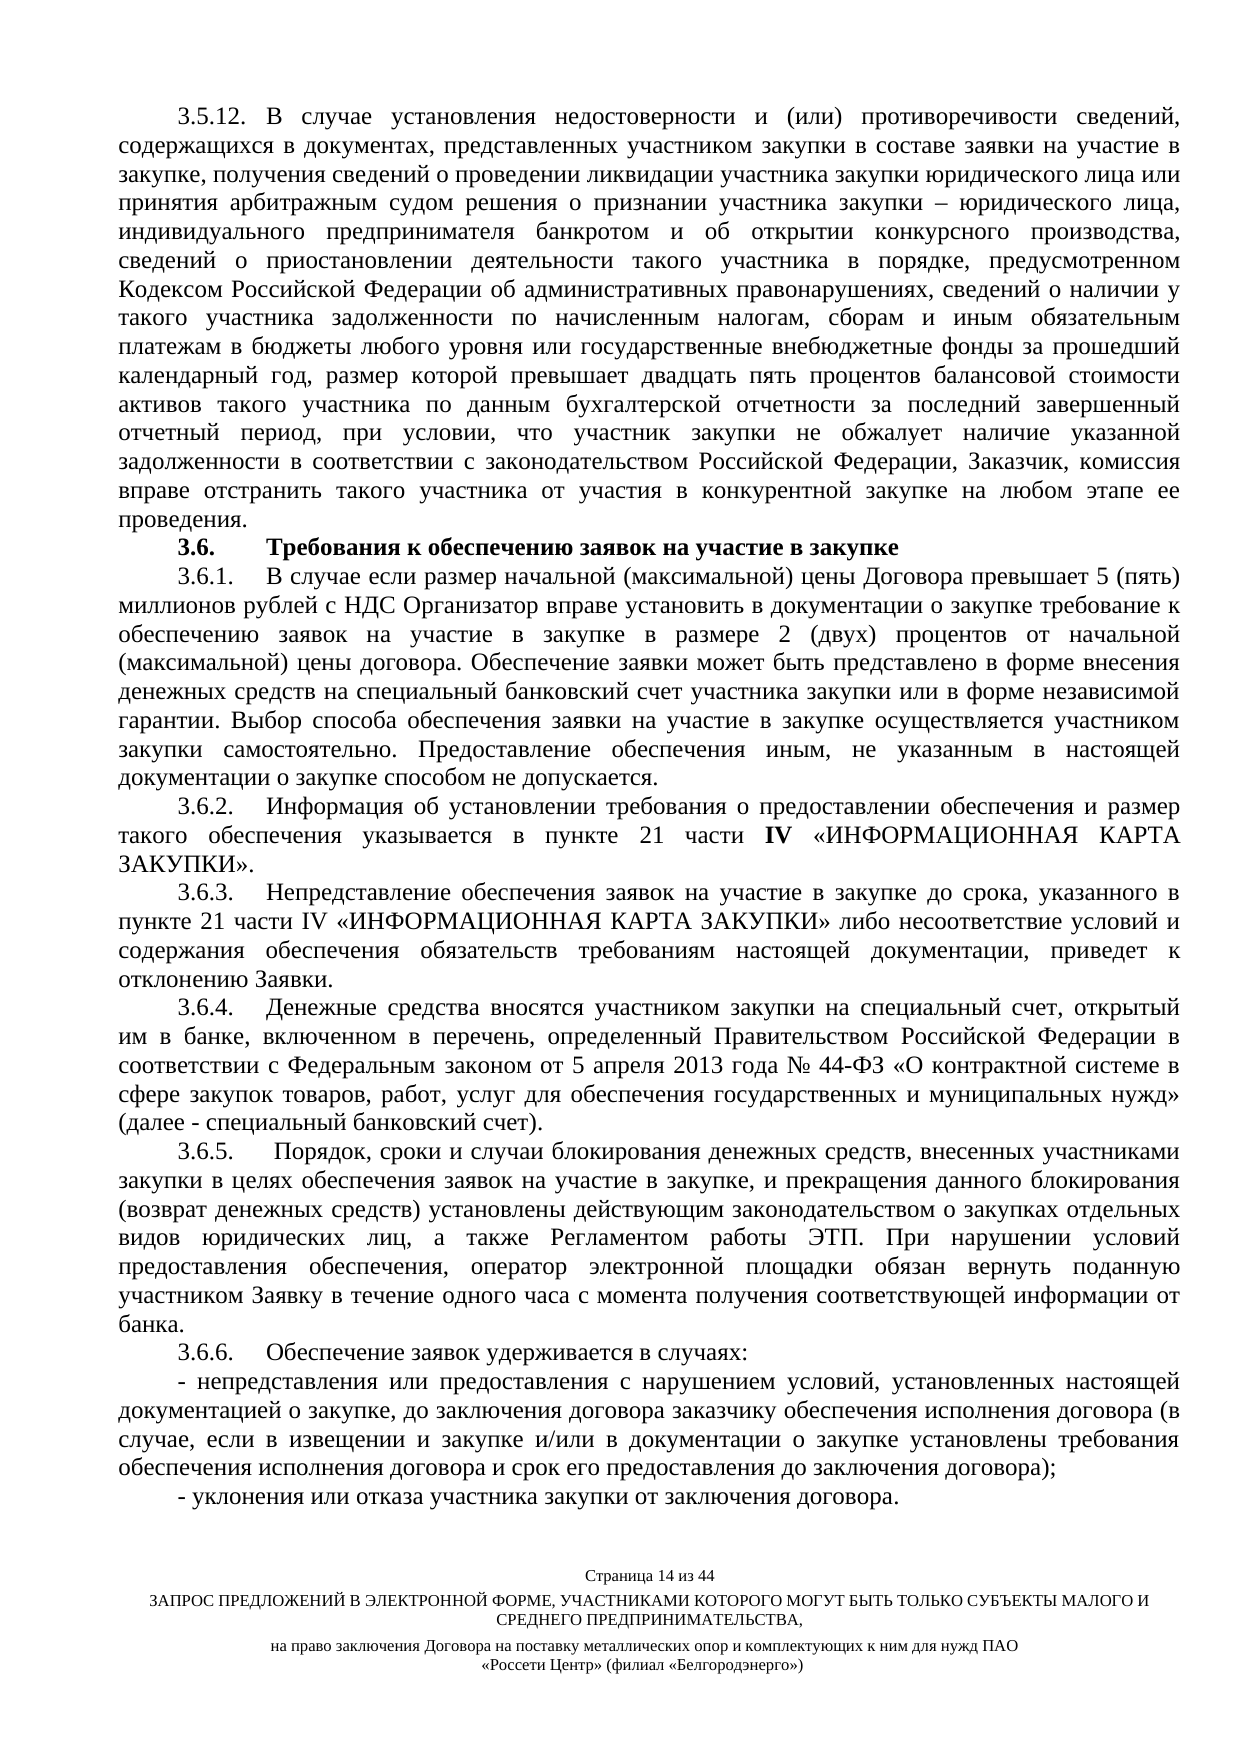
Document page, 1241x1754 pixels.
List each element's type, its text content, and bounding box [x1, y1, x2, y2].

subtitle Обеспечение заявок удерживается в случаях: [118, 1337, 1181, 1366]
text - уклонения или отказа участника закупки от заключения договора. [118, 1481, 1181, 1510]
subtitle Непредставление обеспечения заявок на участие в закупке до срока, указанного в пункте 21 части IV «ИНФОРМАЦИОННАЯ КАРТА ЗАКУПКИ» либо несоответствие условий и содержания обеспечения обязательств требованиям настоящей документации, приведет к отклонению Заявки. [118, 877, 1181, 992]
subtitle В случае если размер начальной (максимальной) цены Договора превышает 5 (пять) миллионов рублей с НДС Организатор вправе установить в документации о закупке требование к обеспечению заявок на участие в закупке в размере 2 (двух) процентов от начальной (максимальной) цены договора. Обеспечение заявки может быть представлено в форме внесения денежных средств на специальный банковский счет участника закупки или в форме независимой гарантии. Выбор способа обеспечения заявки на участие в закупке осуществляется участником закупки самостоятельно. Предоставление обеспечения иным, не указанным в настоящей документации о закупке способом не допускается. [118, 561, 1181, 791]
subtitle Требования к обеспечению заявок на участие в закупке [118, 532, 1181, 561]
subtitle В случае установления недостоверности и (или) противоречивости сведений, содержащихся в документах, представленных участником закупки в составе заявки на участие в закупке, получения сведений о проведении ликвидации участника закупки юридического лица или принятия арбитражным судом решения о признании участника закупки – юридического лица, индивидуального предпринимателя банкротом и об открытии конкурсного производства, сведений о приостановлении деятельности такого участника в порядке, предусмотренном Кодексом Российской Федерации об административных правонарушениях, сведений о наличии у такого участника задолженности по начисленным налогам, сборам и иным обязательным платежам в бюджеты любого уровня или государственные внебюджетные фонды за прошедший календарный год, размер которой превышает двадцать пять процентов балансовой стоимости активов такого участника по данным бухгалтерской отчетности за последний завершенный отчетный период, при условии, что участник закупки не обжалует наличие указанной задолженности в соответствии с законодательством Российской Федерации, Заказчик, комиссия вправе отстранить такого участника от участия в конкурентной закупке на любом этапе ее проведения. [118, 101, 1181, 532]
subtitle Денежные средства вносятся участником закупки на специальный счет, открытый им в банке, включенном в перечень, определенный Правительством Российской Федерации в соответствии с Федеральным законом от 5 апреля 2013 года № 44-ФЗ «О контрактной системе в сфере закупок товаров, работ, услуг для обеспечения государственных и муниципальных нужд» (далее - специальный банковский счет). [118, 992, 1181, 1136]
subtitle Информация об установлении требования о предоставлении обеспечения и размер такого обеспечения указывается в пункте 21 части IV «ИНФОРМАЦИОННАЯ КАРТА ЗАКУПКИ». [118, 791, 1181, 877]
text - непредставления или предоставления с нарушением условий, установленных настоящей документацией о закупке, до заключения договора заказчику обеспечения исполнения договора (в случае, если в извещении и закупке и/или в документации о закупке установлены требования обеспечения исполнения договора и срок его предоставления до заключения договора); [118, 1366, 1181, 1481]
subtitle Порядок, сроки и случаи блокирования денежных средств, внесенных участниками закупки в целях обеспечения заявок на участие в закупке, и прекращения данного блокирования (возврат денежных средств) установлены действующим законодательством о закупках отдельных видов юридических лиц, а также Регламентом работы ЭТП. При нарушении условий предоставления обеспечения, оператор электронной площадки обязан вернуть поданную участником Заявку в течение одного часа с момента получения соответствующей информации от банка. [118, 1136, 1181, 1337]
